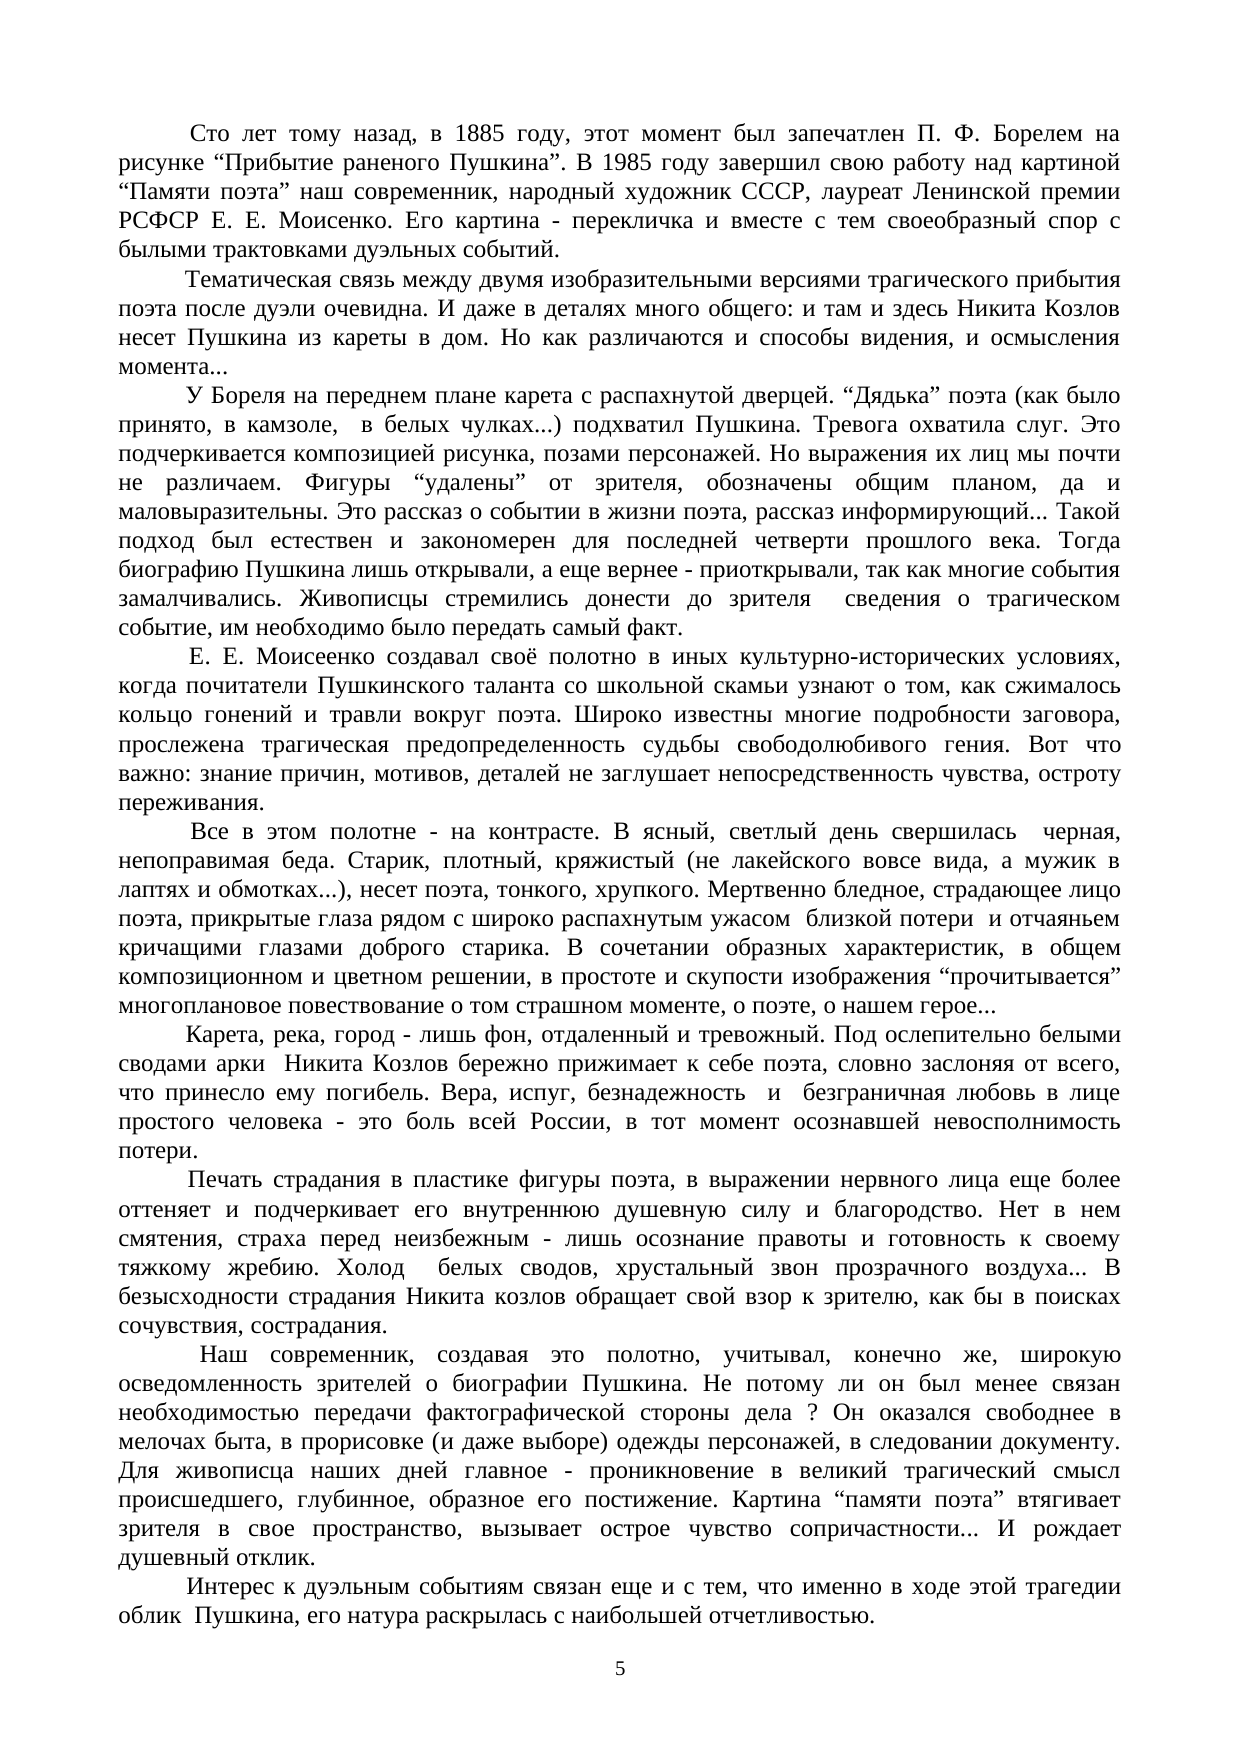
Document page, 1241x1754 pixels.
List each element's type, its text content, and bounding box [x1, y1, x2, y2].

text Печать страдания в пластике фигуры поэта, в выражении нервного лица еще более оттеняет и подчеркивает его внутреннюю душевную силу и благородство. Нет в нем смятения, страха перед неизбежным - лишь осознание правоты и готовность к своему тяжкому жребию. Холод белых сводов, хрустальный звон прозрачного воздуха... В безысходности страдания Никита козлов обращает свой взор к зрителю, как бы в поисках сочувствия, сострадания. [118, 1164, 1122, 1339]
text Е. Е. Моисеенко создавал своё полотно в иных культурно-исторических условиях, когда почитатели Пушкинского таланта со школьной скамьи узнают о том, как сжималось кольцо гонений и травли вокруг поэта. Широко известны многие подробности заговора, прослежена трагическая предопределенность судьбы свободолюбивого гения. Вот что важно: знание причин, мотивов, деталей не заглушает непосредственность чувства, остроту переживания. [118, 641, 1122, 816]
text Интерес к дуэльным событиям связан еще и с тем, что именно в ходе этой трагедии облик Пушкина, его натура раскрылась с наибольшей отчетливостью. [118, 1571, 1122, 1629]
text Тематическая связь между двумя изобразительными версиями трагического прибытия поэта после дуэли очевидна. И даже в деталях много общего: и там и здесь Никита Козлов несет Пушкина из кареты в дом. Но как различаются и способы видения, и осмысления момента... [118, 263, 1122, 380]
text Карета, река, город - лишь фон, отдаленный и тревожный. Под ослепительно белыми сводами арки Никита Козлов бережно прижимает к себе поэта, словно заслоняя от всего, что принесло ему погибель. Вера, испуг, безнадежность и безграничная любовь в лице простого человека - это боль всей России, в тот момент осознавшей невосполнимость потери. [118, 1019, 1122, 1164]
text Сто лет тому назад, в 1885 году, этот момент был запечатлен П. Ф. Борелем на рисунке “Прибытие раненого Пушкина”. В 1985 году завершил свою работу над картиной “Памяти поэта” наш современник, народный художник СССР, лауреат Ленинской премии РСФСР Е. Е. Моисенко. Его картина - перекличка и вместе с тем своеобразный спор с былыми трактовками дуэльных событий. [118, 118, 1122, 263]
text У Бореля на переднем плане карета с распахнутой дверцей. “Дядька” поэта (как было принято, в камзоле, в белых чулках...) подхватил Пушкина. Тревога охватила слуг. Это подчеркивается композицией рисунка, позами персонажей. Но выражения их лиц мы почти не различаем. Фигуры “удалены” от зрителя, обозначены общим планом, да и маловыразительны. Это рассказ о событии в жизни поэта, рассказ информирующий... Такой подход был естествен и закономерен для последней четверти прошлого века. Тогда биографию Пушкина лишь открывали, а еще вернее - приоткрывали, так как многие события замалчивались. Живописцы стремились донести до зрителя сведения о трагическом событие, им необходимо было передать самый факт. [118, 380, 1122, 641]
text Наш современник, создавая это полотно, учитывал, конечно же, широкую осведомленность зрителей о биографии Пушкина. Не потому ли он был менее связан необходимостью передачи фактографической стороны дела ? Он оказался свободнее в мелочах быта, в прорисовке (и даже выборе) одежды персонажей, в следовании документу. Для живописца наших дней главное - проникновение в великий трагический смысл происшедшего, глубинное, образное его постижение. Картина “памяти поэта” втягивает зрителя в свое пространство, вызывает острое чувство сопричастности... И рождает душевный отклик. [118, 1339, 1122, 1571]
text Все в этом полотне - на контрасте. В ясный, светлый день свершилась черная, непоправимая беда. Старик, плотный, кряжистый (не лакейского вовсе вида, а мужик в лаптях и обмотках...), несет поэта, тонкого, хрупкого. Мертвенно бледное, страдающее лицо поэта, прикрытые глаза рядом с широко распахнутым ужасом близкой потери и отчаяньем кричащими глазами доброго старика. В сочетании образных характеристик, в общем композиционном и цветном решении, в простоте и скупости изображения “прочитывается” многоплановое повествование о том страшном моменте, о поэте, о нашем герое... [118, 816, 1122, 1019]
